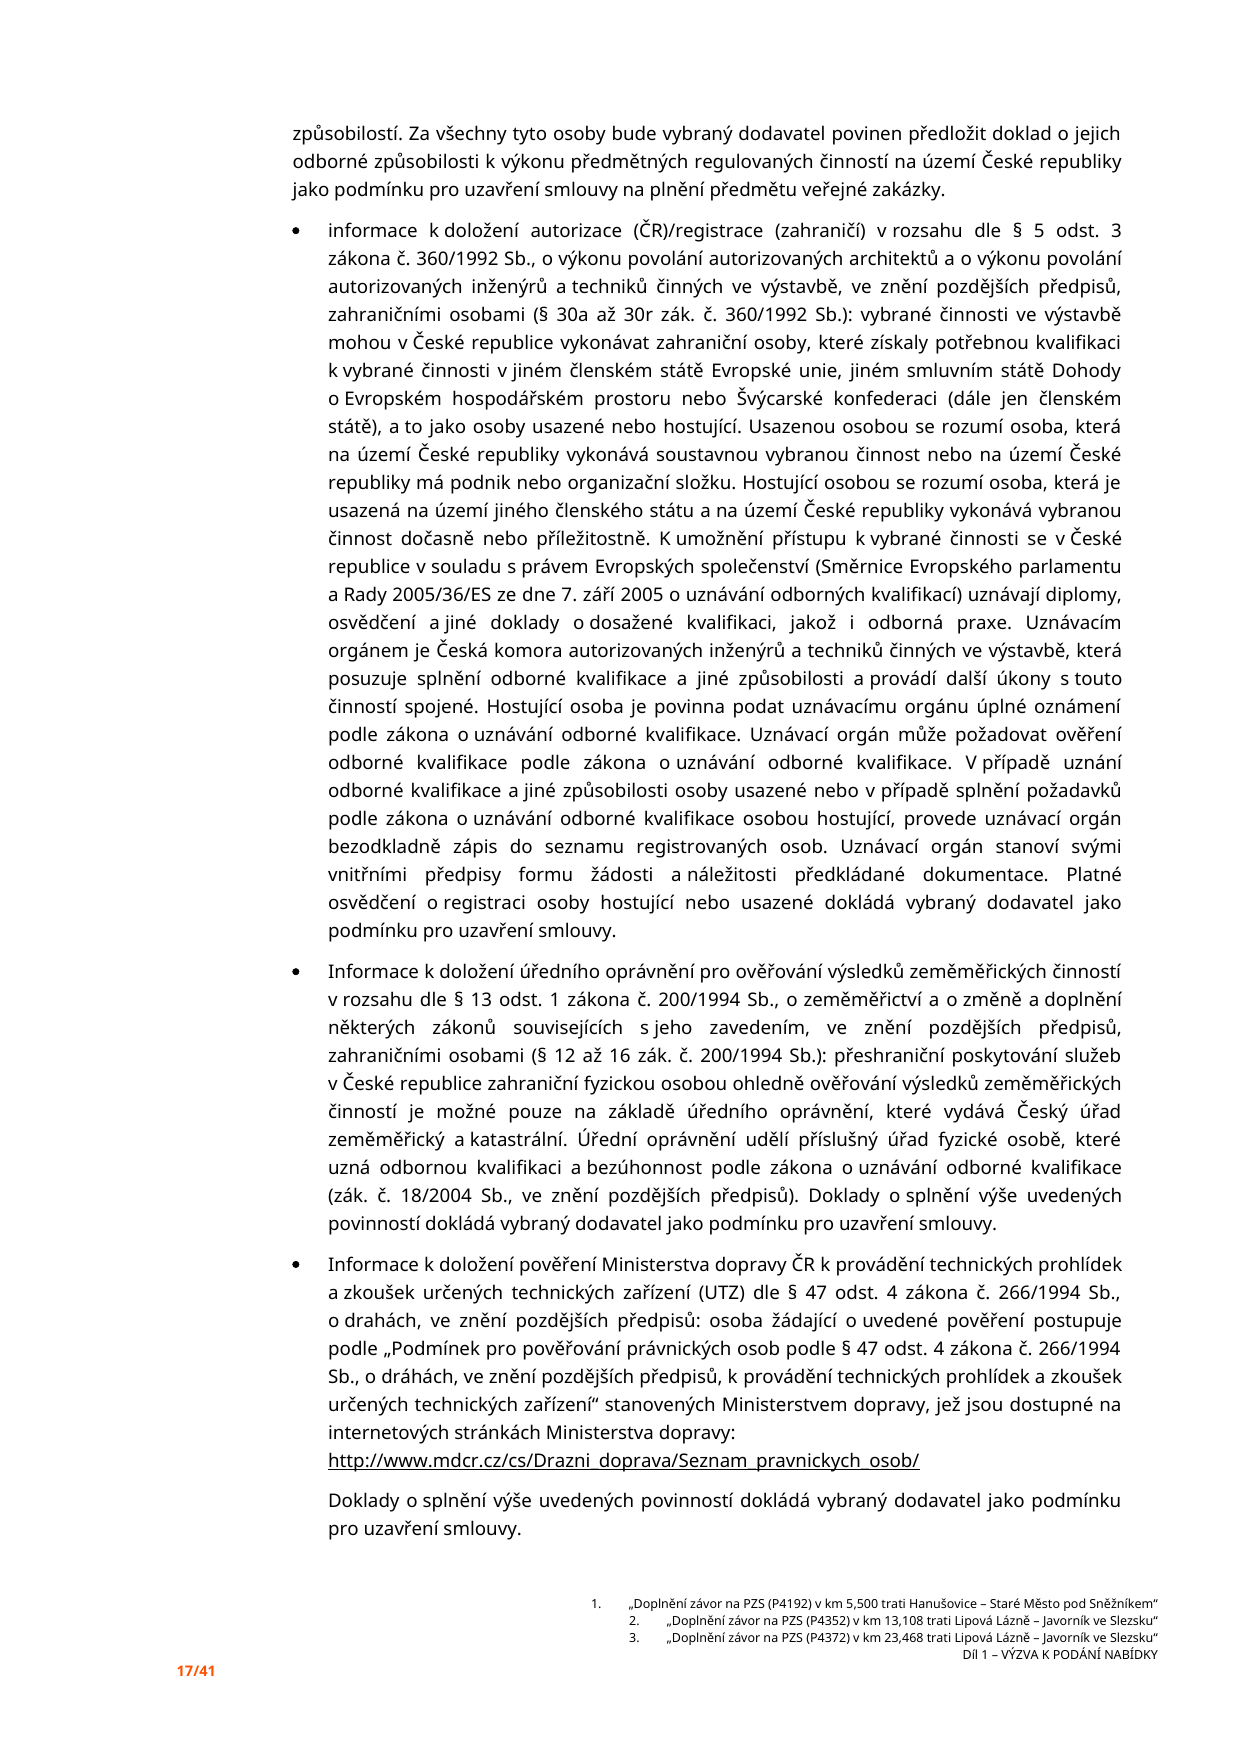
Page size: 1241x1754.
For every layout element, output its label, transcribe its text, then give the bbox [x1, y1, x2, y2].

text Doklady o splnění výše uvedených povinností dokládá vybraný dodavatel jako podmínku pro uzavření smlouvy. [328, 1488, 1122, 1541]
text Informace k doložení pověření Ministerstva dopravy ČR k provádění technických prohlídek a zkoušek určených technických zařízení (UTZ) dle § 47 odst. 4 zákona č. 266/1994 Sb., o drahách, ve znění pozdějších předpisů: osoba žádající o uvedené pověření postupuje podle „Podmínek pro pověřování právnických osob podle § 47 odst. 4 zákona č. 266/1994 Sb., o dráhách, ve znění pozdějších předpisů, k provádění technických prohlídek a zkoušek určených technických zařízení“ stanovených Ministerstvem dopravy, jež jsou dostupné na internetových stránkách Ministerstva dopravy: [292, 1251, 1122, 1444]
text http://www.mdcr.cz/cs/Drazni_doprava/Seznam_pravnickych_osob/ [328, 1447, 1122, 1473]
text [292, 121, 1122, 202]
text informace k doložení autorizace (ČR)/registrace (zahraničí) v rozsahu dle § 5 odst. 3 zákona č. 360/1992 Sb., o výkonu povolání autorizovaných architektů a o výkonu povolání autorizovaných inženýrů a techniků činných ve výstavbě, ve znění pozdějších předpisů, zahraničními osobami (§ 30a až 30r zák. č. 360/1992 Sb.): vybrané činnosti ve výstavbě mohou v České republice vykonávat zahraniční osoby, které získaly potřebnou kvalifikaci k vybrané činnosti v jiném členském státě Evropské unie, jiném smluvním státě Dohody o Evropském hospodářském prostoru nebo Švýcarské konfederaci (dále jen členském státě), a to jako osoby usazené nebo hostující. Usazenou osobou se rozumí osoba, která na území České republiky vykonává soustavnou vybranou činnost nebo na území České republiky má podnik nebo organizační složku. Hostující osobou se rozumí osoba, která je usazená na území jiného členského státu a na území České republiky vykonává vybranou činnost dočasně nebo příležitostně. K umožnění přístupu k vybrané činnosti se v České republice v souladu s právem Evropských společenství (Směrnice Evropského parlamentu a Rady 2005/36/ES ze dne 7. září 2005 o uznávání odborných kvalifikací) uznávají diplomy, osvědčení a jiné doklady o dosažené kvalifikaci, jakož i odborná praxe. Uznávacím orgánem je Česká komora autorizovaných inženýrů a techniků činných ve výstavbě, která posuzuje splnění odborné kvalifikace a jiné způsobilosti a provádí další úkony s touto činností spojené. Hostující osoba je povinna podat uznávacímu orgánu úplné oznámení podle zákona o uznávání odborné kvalifikace. Uznávací orgán může požadovat ověření odborné kvalifikace podle zákona o uznávání odborné kvalifikace. V případě uznání odborné kvalifikace a jiné způsobilosti osoby usazené nebo v případě splnění požadavků podle zákona o uznávání odborné kvalifikace osobou hostující, provede uznávací orgán bezodkladně zápis do seznamu registrovaných osob. Uznávací orgán stanoví svými vnitřními předpisy formu žádosti a náležitosti předkládané dokumentace. Platné osvědčení o registraci osoby hostující nebo usazené dokládá vybraný dodavatel jako podmínku pro uzavření smlouvy. [292, 217, 1122, 943]
text Informace k doložení úředního oprávnění pro ověřování výsledků zeměměřických činností v rozsahu dle § 13 odst. 1 zákona č. 200/1994 Sb., o zeměměřictví a o změně a doplnění některých zákonů souvisejících s jeho zavedením, ve znění pozdějších předpisů, zahraničními osobami (§ 12 až 16 zák. č. 200/1994 Sb.): přeshraniční poskytování služeb v České republice zahraniční fyzickou osobou ohledně ověřování výsledků zeměměřických činností je možné pouze na základě úředního oprávnění, které vydává Český úřad zeměměřický a katastrální. Úřední oprávnění udělí příslušný úřad fyzické osobě, které uzná odbornou kvalifikaci a bezúhonnost podle zákona o uznávání odborné kvalifikace (zák. č. 18/2004 Sb., ve znění pozdějších předpisů). Doklady o splnění výše uvedených povinností dokládá vybraný dodavatel jako podmínku pro uzavření smlouvy. [292, 958, 1122, 1236]
